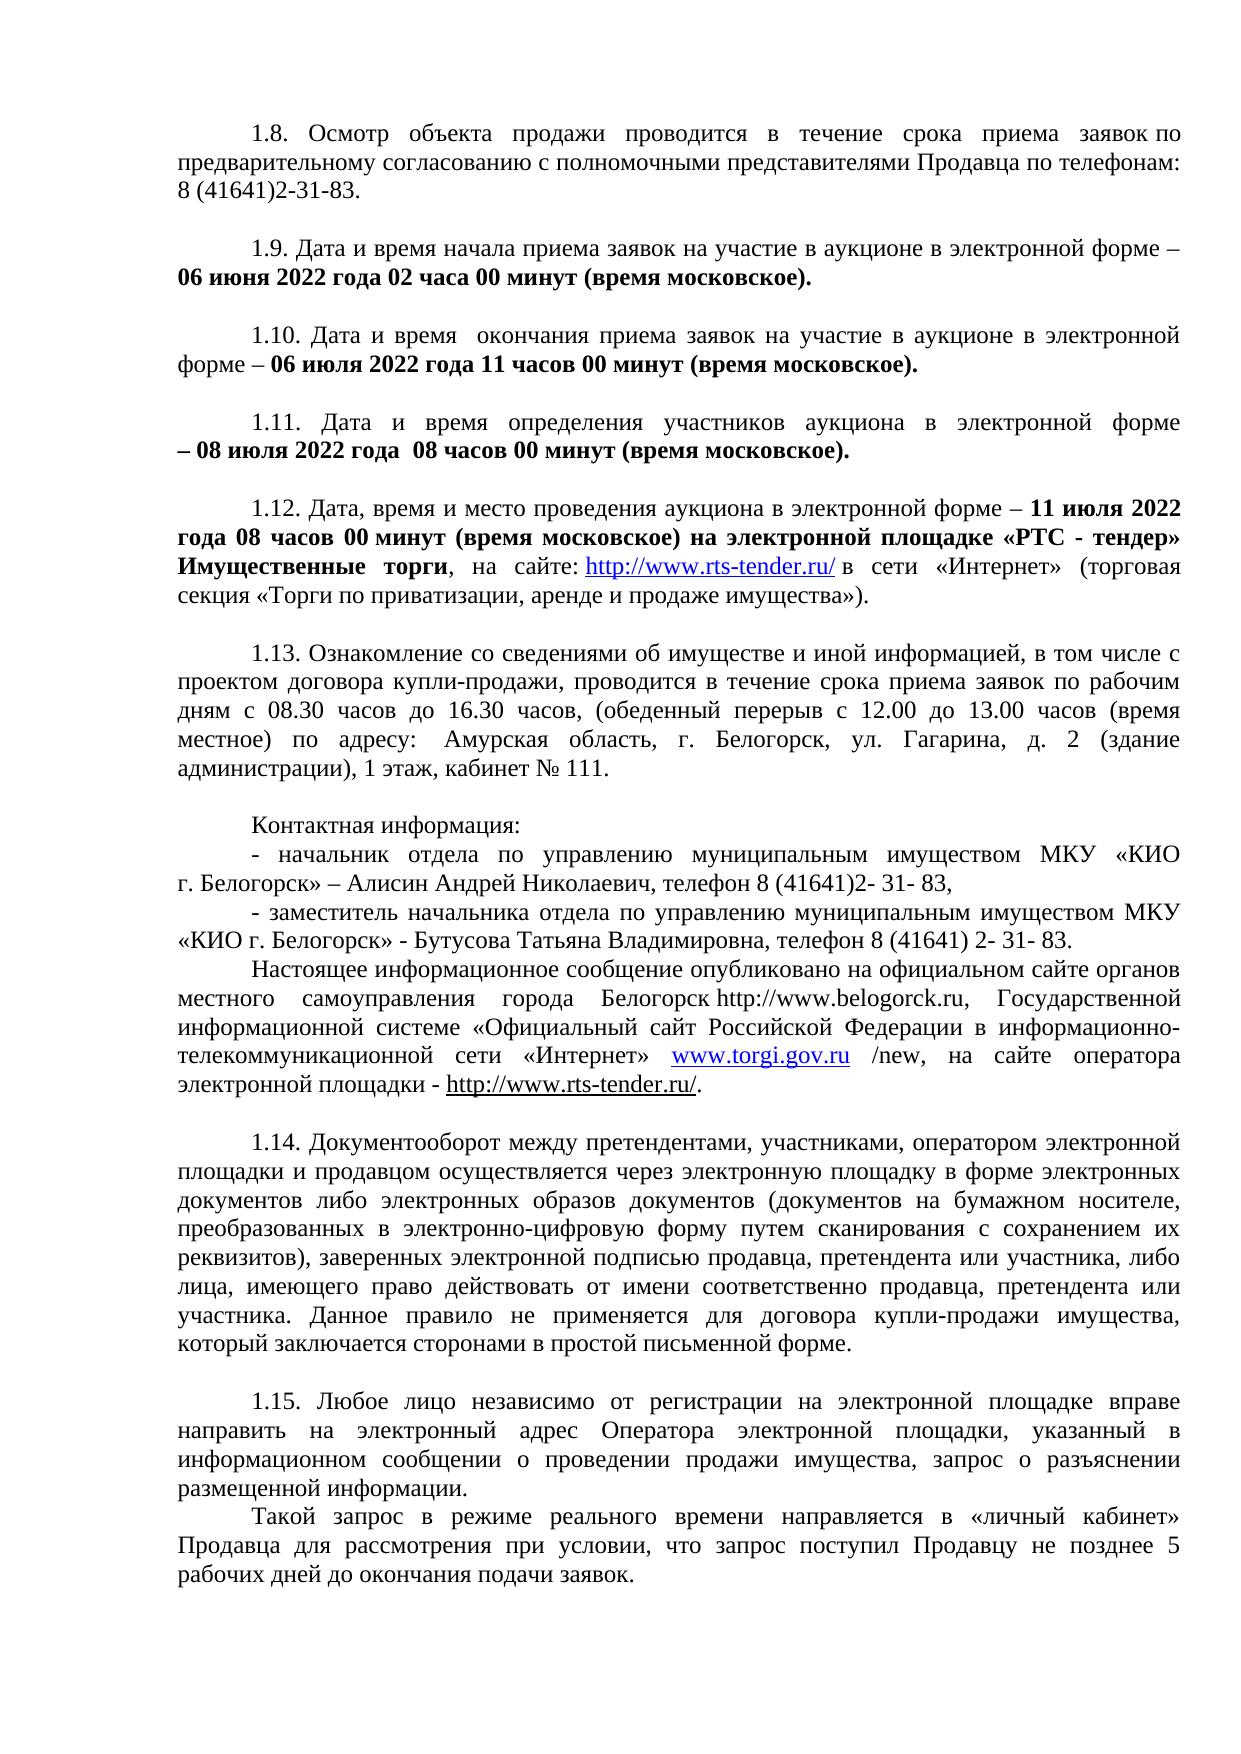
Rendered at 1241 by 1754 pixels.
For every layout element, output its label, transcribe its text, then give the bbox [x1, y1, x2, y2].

text 1.9. Дата и время начала приема заявок на участие в аукционе в электронной форме – 06 июня 2022 года 02 часа 00 минут (время московское). [177, 233, 1181, 291]
text - заместитель начальника отдела по управлению муниципальным имуществом МКУ «КИО г. Белогорск» - Бутусова Татьяна Владимировна, телефон 8 (41641) 2- 31- 83. [177, 897, 1181, 954]
text 1.15. Любое лицо независимо от регистрации на электронной площадке вправе направить на электронный адрес Оператора электронной площадки, указанный в информационном сообщении о проведении продажи имущества, запрос о разъяснении размещенной информации. [177, 1386, 1181, 1501]
text Настоящее информационное сообщение опубликовано на официальном сайте органов местного самоуправления города Белогорск http://www.belogorck.ru, Государственной информационной системе «Официальный сайт Российской Федерации в информационно-телекоммуникационной сети «Интернет» www.torgi.gov.ru /new, на сайте оператора электронной площадки - http://www.rts-tender.ru/. [177, 954, 1181, 1098]
text 1.12. Дата, время и место проведения аукциона в электронной форме – 11 июля 2022 года 08 часов 00 минут (время московское) на электронной площадке «РТС - тендер» Имущественные торги, на сайте: http://www.rts-tender.ru/ в сети «Интернет» (торговая секция «Торги по приватизации, аренде и продаже имущества»). [177, 493, 1181, 608]
text 1.13. Ознакомление со сведениями об имуществе и иной информацией, в том числе с проектом договора купли-продажи, проводится в течение срока приема заявок по рабочим дням с 08.30 часов до 16.30 часов, (обеденный перерыв с 12.00 до 13.00 часов (время местное) по адресу: Амурская область, г. Белогорск, ул. Гагарина, д. 2 (здание администрации), 1 этаж, кабинет № 111. [177, 638, 1181, 781]
text 1.11. Дата и время определения участников аукциона в электронной форме – 08 июля 2022 года 08 часов 00 минут (время московское). [177, 407, 1181, 464]
text 1.8. Осмотр объекта продажи проводится в течение срока приема заявок по предварительному согласованию с полномочными представителями Продавца по телефонам: 8 (41641)2-31-83. [177, 118, 1181, 204]
text Контактная информация: [177, 811, 1181, 839]
text 1.10. Дата и время окончания приема заявок на участие в аукционе в электронной форме – 06 июля 2022 года 11 часов 00 минут (время московское). [177, 320, 1181, 378]
text Такой запрос в режиме реального времени направляется в «личный кабинет» Продавца для рассмотрения при условии, что запрос поступил Продавцу не позднее 5 рабочих дней до окончания подачи заявок. [177, 1501, 1181, 1588]
text 1.14. Документооборот между претендентами, участниками, оператором электронной площадки и продавцом осуществляется через электронную площадку в форме электронных документов либо электронных образов документов (документов на бумажном носителе, преобразованных в электронно-цифровую форму путем сканирования с сохранением их реквизитов), заверенных электронной подписью продавца, претендента или участника, либо лица, имеющего право действовать от имени соответственно продавца, претендента или участника. Данное правило не применяется для договора купли-продажи имущества, который заключается сторонами в простой письменной форме. [177, 1127, 1181, 1357]
text - начальник отдела по управлению муниципальным имуществом МКУ «КИО г. Белогорск» – Алисин Андрей Николаевич, телефон 8 (41641)2- 31- 83, [177, 839, 1181, 897]
